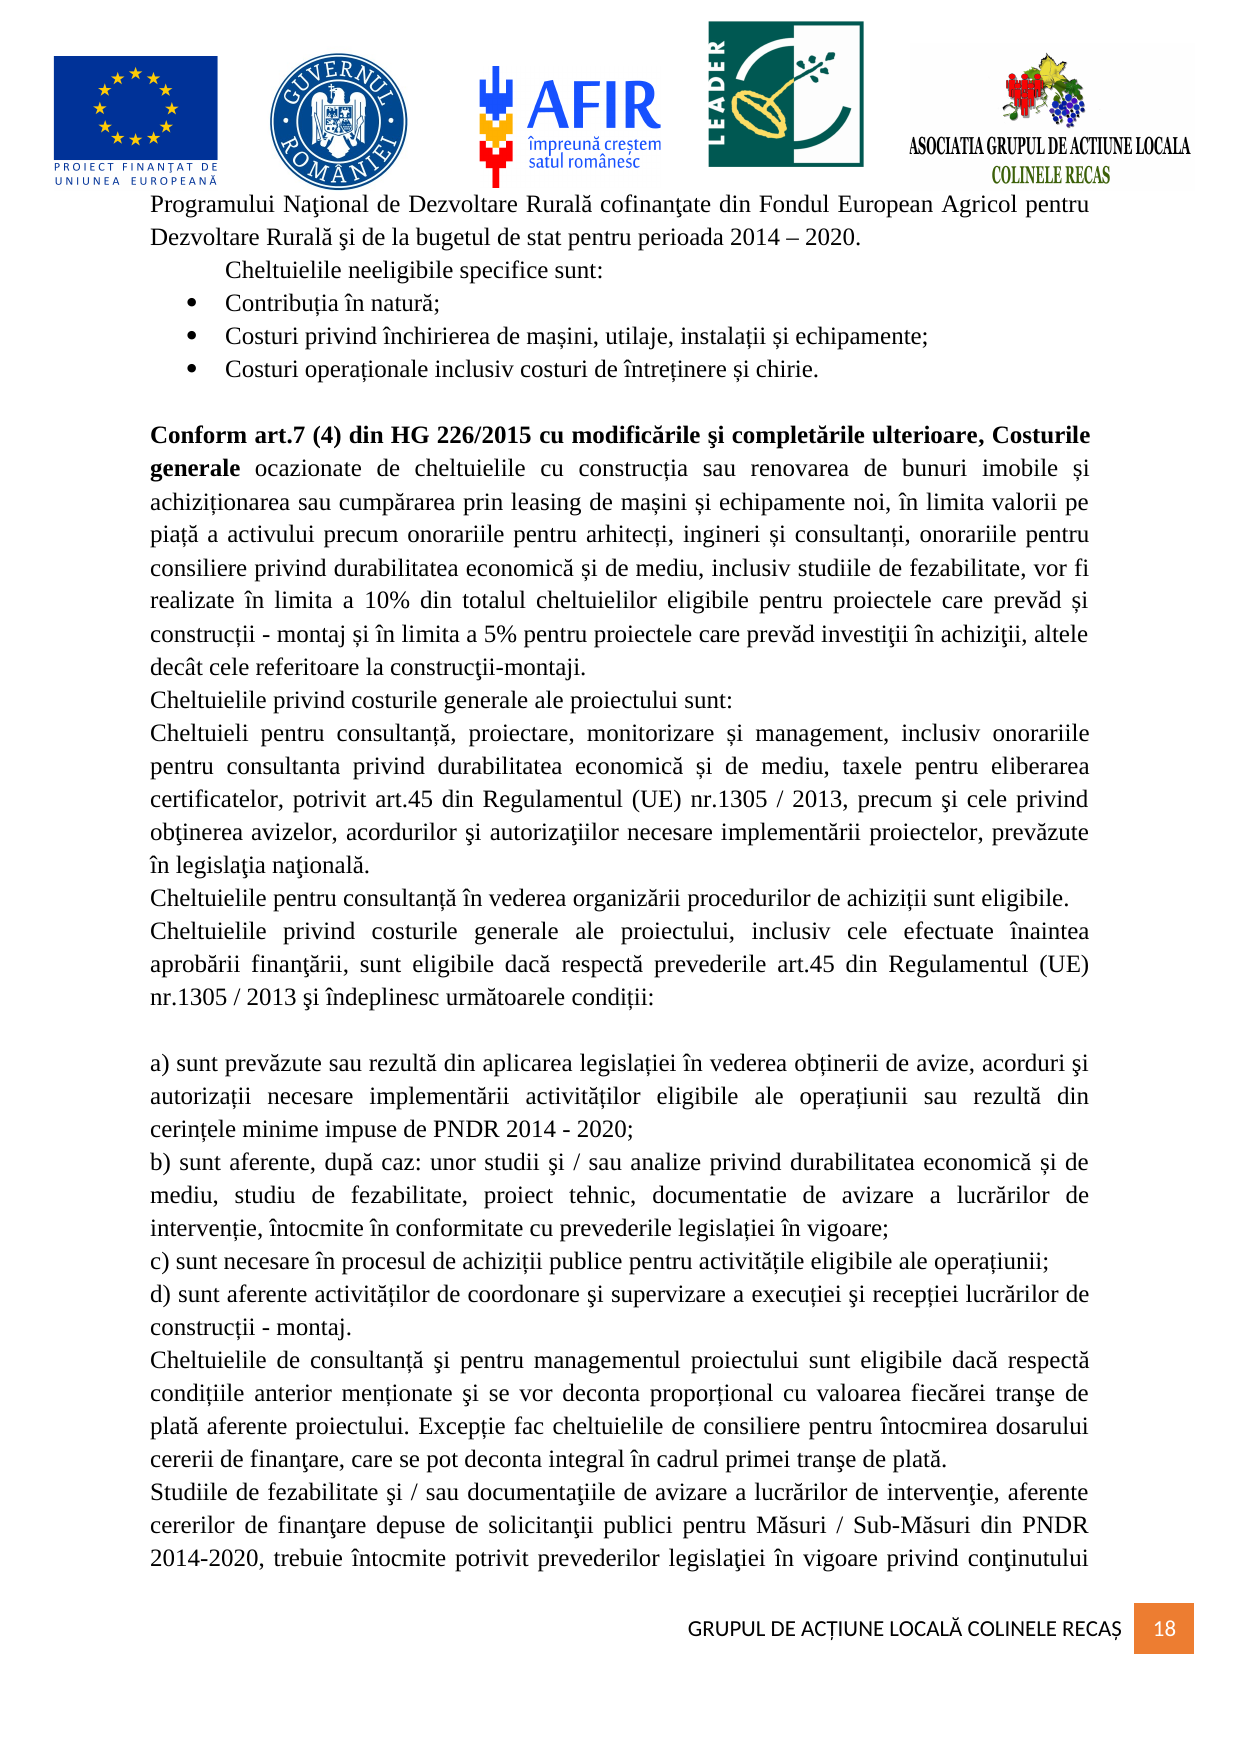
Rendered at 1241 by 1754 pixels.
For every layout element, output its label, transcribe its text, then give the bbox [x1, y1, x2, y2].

text b) sunt aferente, după caz: unor studii şi / sau analize privind durabilitatea economică și de mediu, studiu de fezabilitate, proiect tehnic, documentatie de avizare a lucrărilor de intervenție, întocmite în conformitate cu prevederile legislației în vigoare; [150, 1147, 1090, 1242]
list Costuri privind închirierea de mașini, utilaje, instalații și echipamente; [187, 321, 1090, 350]
list Contribuția în natură; [187, 288, 1090, 317]
picture [53, 56, 218, 191]
text Cheltuielile privind costurile generale ale proiectului sunt: [150, 685, 1090, 713]
text c) sunt necesare în procesul de achiziții publice pentru activitățile eligibile ale operațiunii; [150, 1246, 1090, 1275]
picture [479, 66, 661, 188]
text a) sunt prevăzute sau rezultă din aplicarea legislației în vederea obținerii de avize, acorduri şi autorizații necesare implementării activităților eligibile ale operațiunii sau rezultă din cerințele minime impuse de PNDR 2014 - 2020; [150, 1048, 1090, 1143]
text Conform art.7 (4) din HG 226/2015 cu modificările şi completările ulterioare, Costurile generale ocazionate de cheltuielile cu construcția sau renovarea de bunuri imobile și achiziționarea sau cumpărarea prin leasing de mașini și echipamente noi, în limita valorii pe piață a activului precum onorariile pentru arhitecți, ingineri și consultanți, onorariile pentru consiliere privind durabilitatea economică și de mediu, inclusiv studiile de fezabilitate, vor fi realizate în limita a 10% din totalul cheltuielilor eligibile pentru proiectele care prevăd și construcții - montaj și în limita a 5% pentru proiectele care prevăd investiţii în achiziţii, altele decât cele referitoare la construcţii-montaji. [150, 421, 1090, 680]
text Cheltuielile pentru consultanță în vederea organizării procedurilor de achiziții sunt eligibile. [94, 883, 1090, 912]
text d) sunt aferente activităților de coordonare şi supervizare a execuției şi recepției lucrărilor de construcții - montaj. [150, 1279, 1090, 1341]
text Cheltuielile privind costurile generale ale proiectului, inclusiv cele efectuate înaintea aprobării finanţării, sunt eligibile dacă respectă prevederile art.45 din Regulamentul (UE) nr.1305 / 2013 şi îndeplinesc următoarele condiții: [150, 916, 1090, 1011]
text Cheltuieli pentru consultanță, proiectare, monitorizare și management, inclusiv onorariile pentru consultanta privind durabilitatea economică și de mediu, taxele pentru eliberarea certificatelor, potrivit art.45 din Regulamentul (UE) nr.1305 / 2013, precum şi cele privind obţinerea avizelor, acordurilor şi autorizaţiilor necesare implementării proiectelor, prevăzute în legislaţia naţională. [150, 718, 1090, 878]
text Cheltuielile de consultanță şi pentru managementul proiectului sunt eligibile dacă respectă condițiile anterior menționate şi se vor deconta proporțional cu valoarea fiecărei tranşe de plată aferente proiectului. Excepție fac cheltuielile de consiliere pentru întocmirea dosarului cererii de finanţare, care se pot deconta integral în cadrul primei tranşe de plată. [150, 1345, 1090, 1473]
picture [909, 43, 1196, 191]
picture [267, 43, 409, 189]
list Costuri operaționale inclusiv costuri de întreținere și chirie. [187, 354, 1090, 383]
picture [708, 21, 864, 167]
list Cheltuielile neeligibile specifice sunt: [225, 255, 1090, 284]
